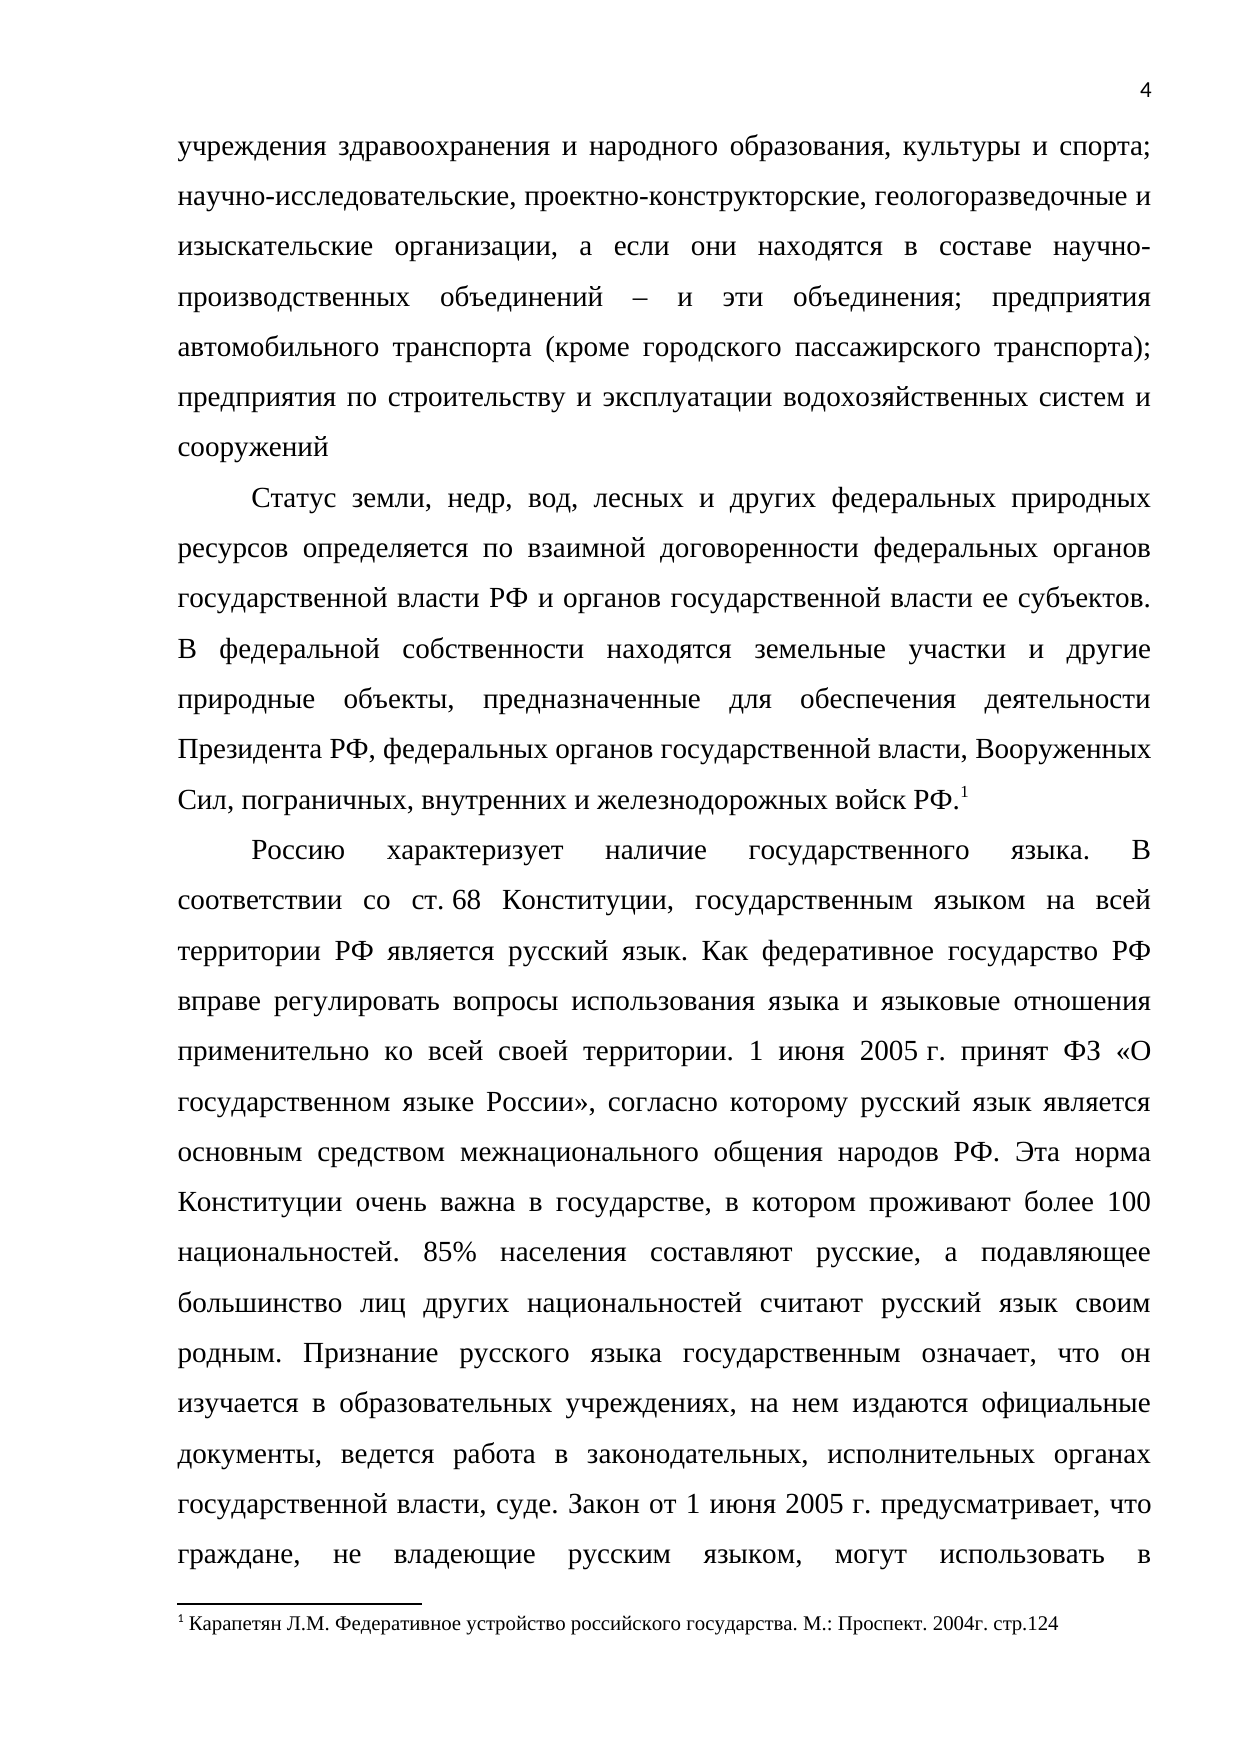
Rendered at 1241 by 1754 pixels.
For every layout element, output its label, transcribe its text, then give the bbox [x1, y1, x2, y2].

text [177, 832, 1152, 1570]
text Статус земли, недр, вод, лесных и других федеральных природных ресурсов определяется по взаимной договоренности федеральных органов государственной власти РФ и органов государственной власти ее субъектов. В федеральной собственности находятся земельные участки и другие природные объекты, предназначенные для обеспечения деятельности Президента РФ, федеральных органов государственной власти, Вооруженных Сил, пограничных, внутренних и железнодорожных войск РФ. [177, 480, 1152, 815]
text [177, 128, 1152, 463]
